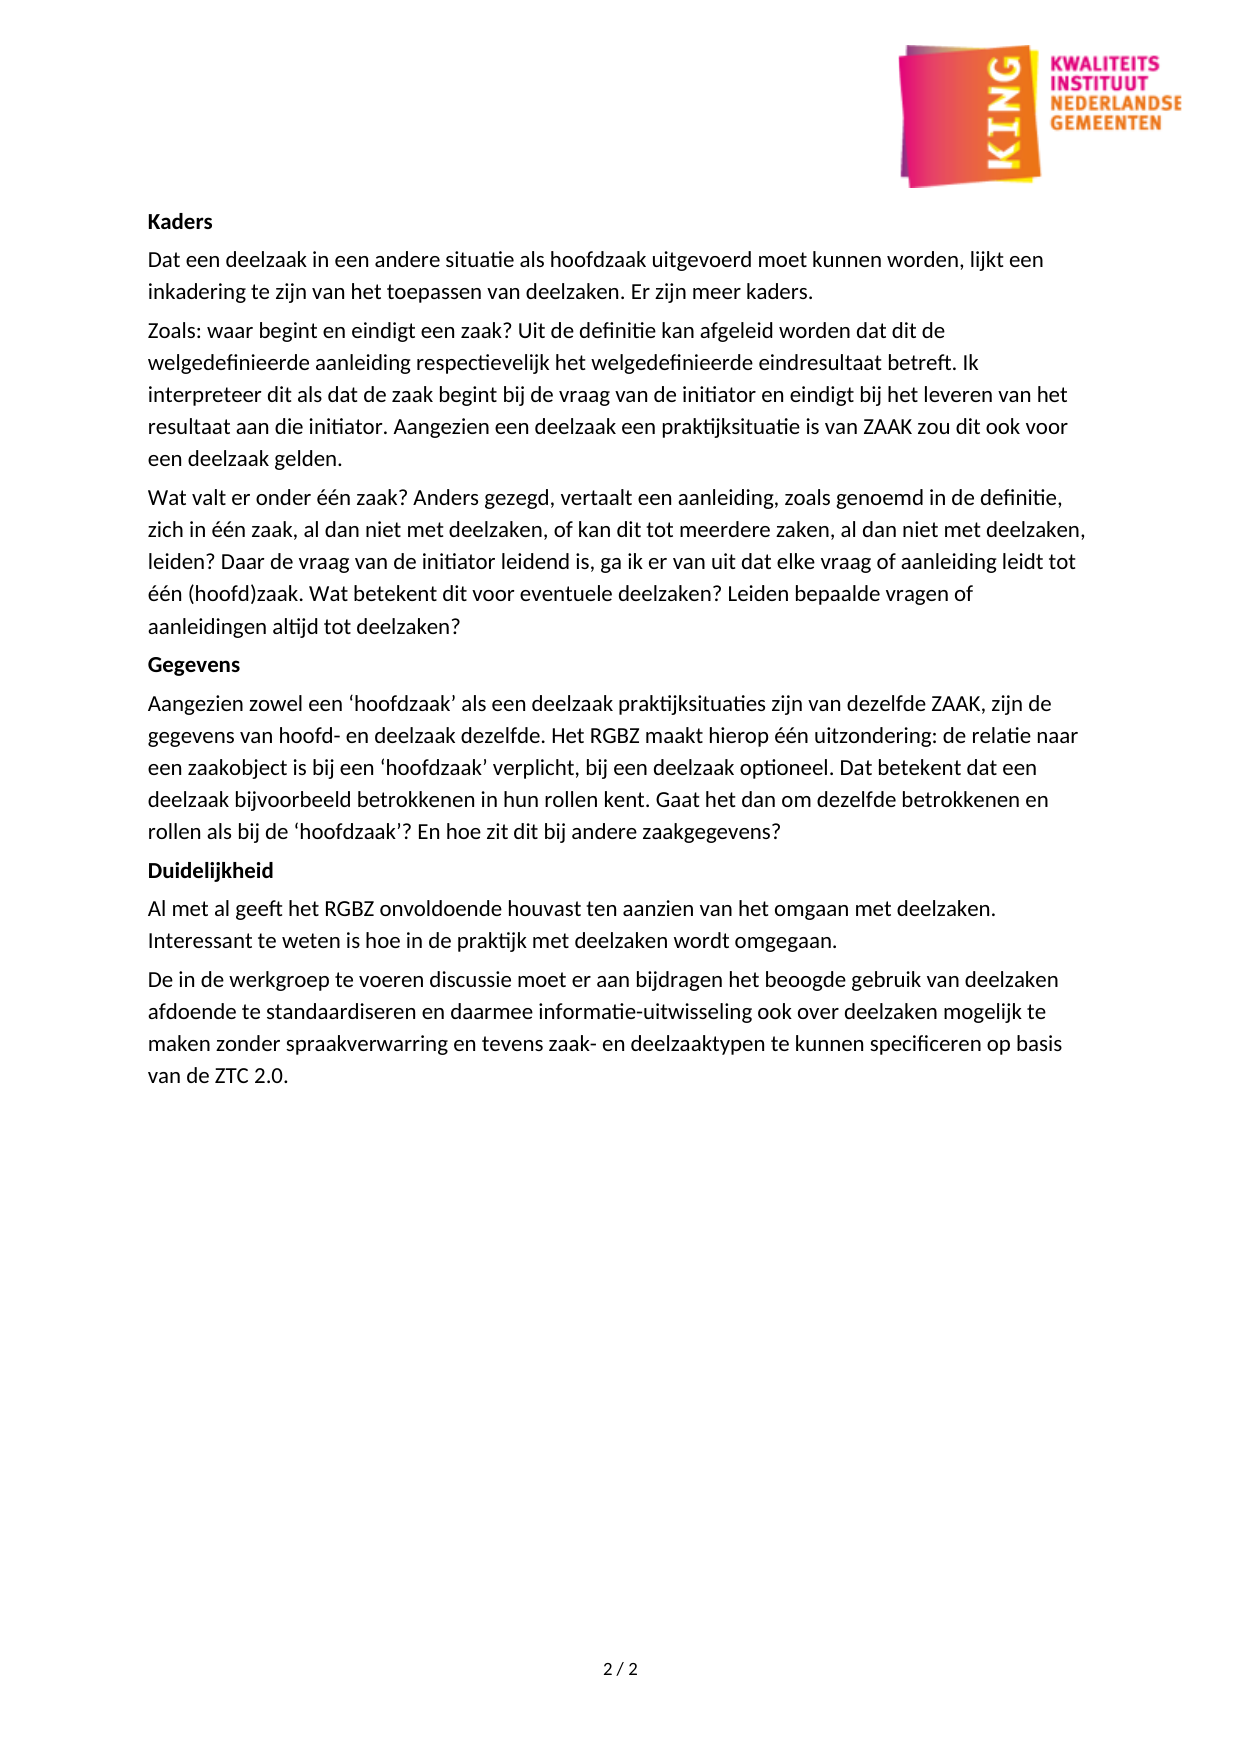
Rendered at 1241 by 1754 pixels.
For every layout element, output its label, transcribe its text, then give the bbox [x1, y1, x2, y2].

text Zoals: waar begint en eindigt een zaak? Uit de definitie kan afgeleid worden dat dit de welgedefinieerde aanleiding respectievelijk het welgedefinieerde eindresultaat betreft. Ik interpreteer dit als dat de zaak begint bij de vraag van de initiator en eindigt bij het leveren van het resultaat aan die initiator. Aangezien een deelzaak een praktijksituatie is van ZAAK zou dit ook voor een deelzaak gelden. [148, 316, 1093, 473]
text Kaders [148, 207, 1093, 235]
text De in de werkgroep te voeren discussie moet er aan bijdragen het beoogde gebruik van deelzaken afdoende te standaardiseren en daarmee informatie-uitwisseling ook over deelzaken mogelijk te maken zonder spraakverwarring en tevens zaak- en deelzaaktypen te kunnen specificeren op basis van de ZTC 2.0. [148, 965, 1093, 1089]
text Gegevens [148, 650, 1093, 678]
text Wat valt er onder één zaak? Anders gezegd, vertaalt een aanleiding, zoals genoemd in de definitie, zich in één zaak, al dan niet met deelzaken, of kan dit tot meerdere zaken, al dan niet met deelzaken, leiden? Daar de vraag van de initiator leidend is, ga ik er van uit dat elke vraag of aanleiding leidt tot één (hoofd)zaak. Wat betekent dit voor eventuele deelzaken? Leiden bepaalde vragen of aanleidingen altijd tot deelzaken? [148, 483, 1093, 640]
text Dat een deelzaak in een andere situatie als hoofdzaak uitgevoerd moet kunnen worden, lijkt een inkadering te zijn van het toepassen van deelzaken. Er zijn meer kaders. [148, 245, 1093, 305]
text Aangezien zowel een ‘hoofdzaak’ als een deelzaak praktijksituaties zijn van dezelfde ZAAK, zijn de gegevens van hoofd- en deelzaak dezelfde. Het RGBZ maakt hierop één uitzondering: de relatie naar een zaakobject is bij een ‘hoofdzaak’ verplicht, bij een deelzaak optioneel. Dat betekent dat een deelzaak bijvoorbeeld betrokkenen in hun rollen kent. Gaat het dan om dezelfde betrokkenen en rollen als bij de ‘hoofdzaak’? En hoe zit dit bij andere zaakgegevens? [148, 689, 1093, 845]
text Duidelijkheid [148, 856, 1093, 884]
picture [898, 45, 1183, 188]
text Al met al geeft het RGBZ onvoldoende houvast ten aanzien van het omgaan met deelzaken. Interessant te weten is hoe in de praktijk met deelzaken wordt omgegaan. [148, 894, 1093, 954]
